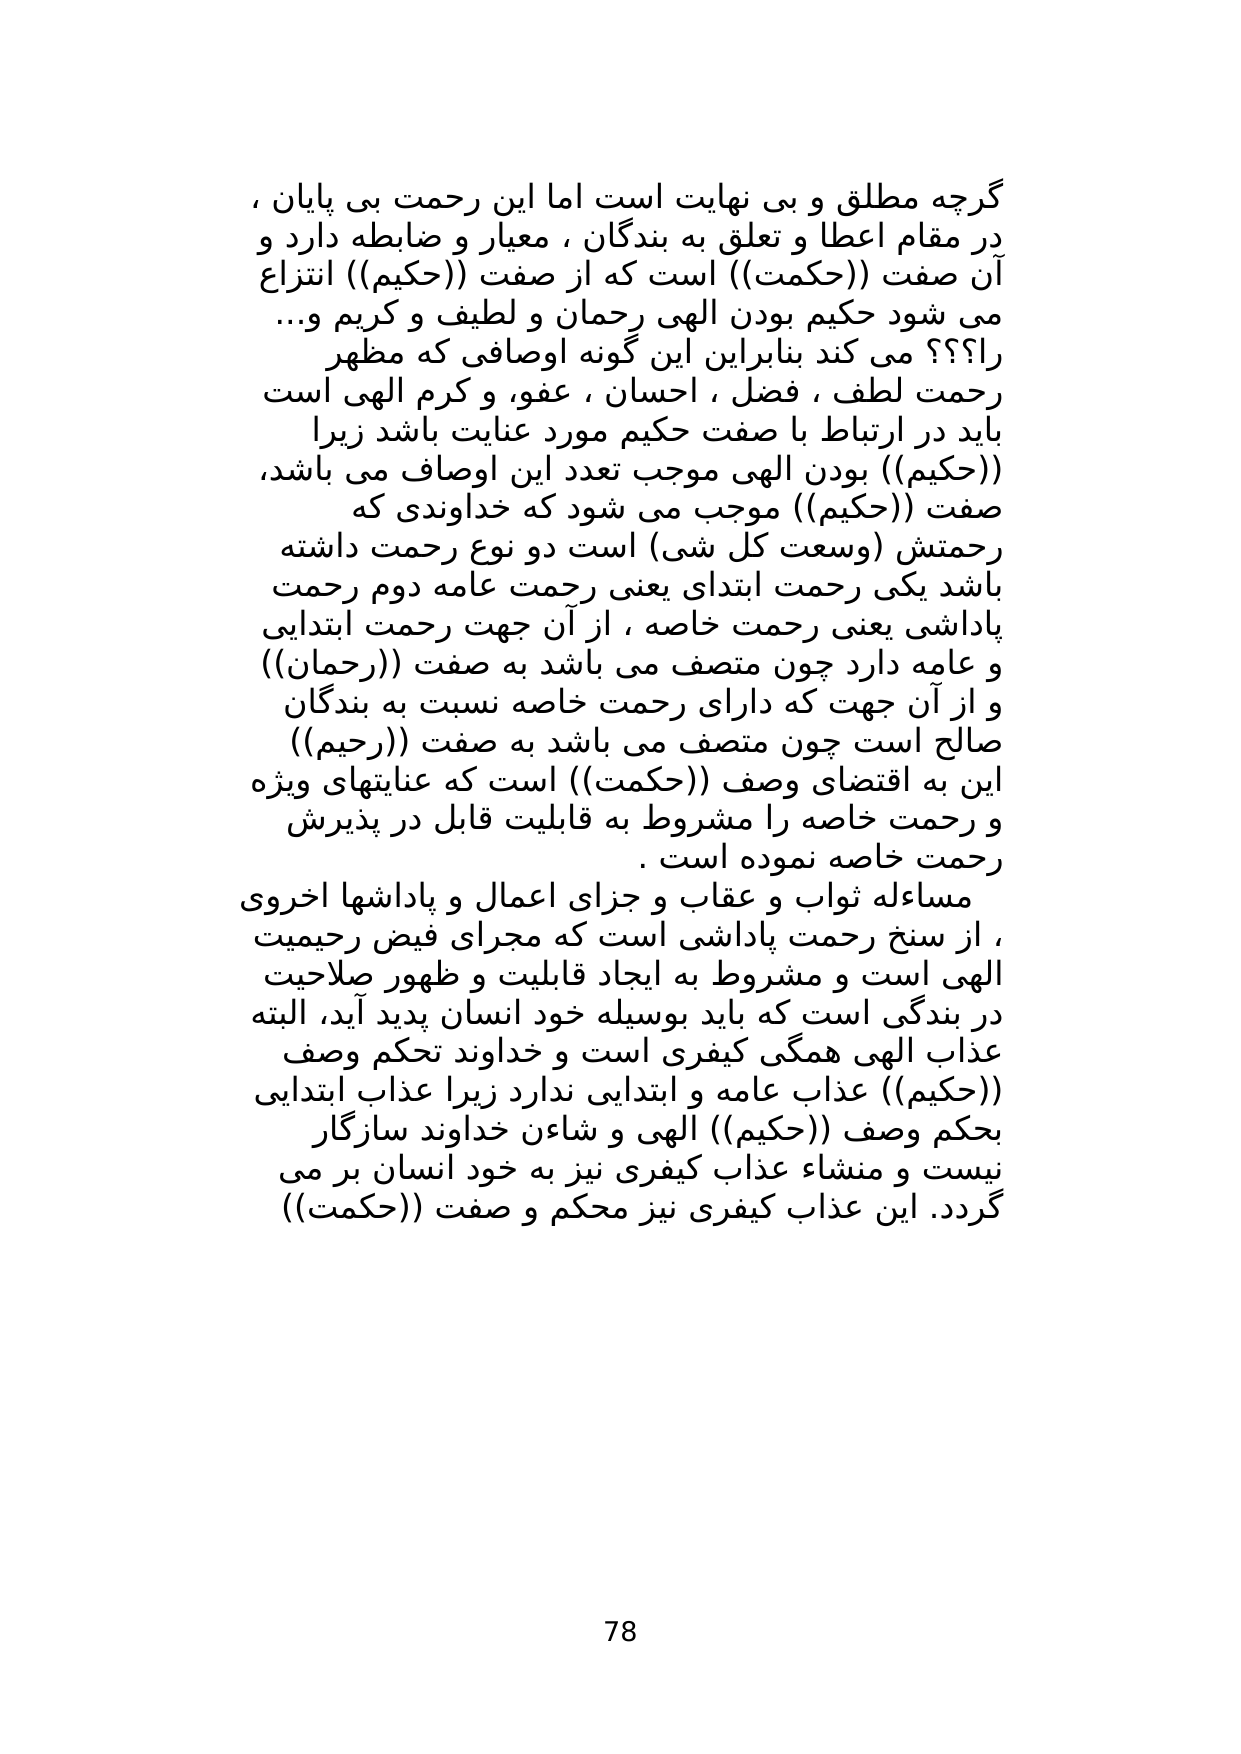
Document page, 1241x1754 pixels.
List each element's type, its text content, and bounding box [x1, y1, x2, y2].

text مساءله ثواب و عقاب و جزاى اعمال و پاداشها اخروى ، از سنخ رحمت پاداشى است كه مجراى فيض رحيميت الهى است و مشروط به ايجاد قابليت و ظهور صلاحيت در بندگى است كه بايد بوسيله خود انسان پديد آيد، البته عذاب الهى همگى كيفرى است و خداوند تحكم وصف ((حكيم)) عذاب عامه و ابتدايى ندارد زيرا عذاب ابتدايى بحكم وصف ((حكيم)) الهى و شاءن خداوند سازگار نيست و منشاء عذاب كيفرى نيز به خود انسان بر مى گردد. اين عذاب كيفرى نيز محكم و صفت ((حكمت)) [236, 877, 1004, 1226]
text گرچه مطلق و بى نهايت است اما اين رحمت بى پايان ، در مقام اعطا و تعلق به بندگان ، معيار و ضابطه دارد و آن صفت ((حكمت)) است كه از صفت ((حكيم)) انتزاع مى شود حكيم بودن الهى رحمان و لطيف و كريم و... را؟؟؟ مى كند بنابراين اين گونه اوصافى كه مظهر رحمت لطف ، فضل ، احسان ، عفو، و كرم الهى است بايد در ارتباط با صفت حكيم مورد عنايت باشد زيرا ((حكيم)) بودن الهى موجب تعدد اين اوصاف مى باشد، صفت ((حكيم)) موجب مى شود كه خداوندى كه رحمتش (وسعت كل شى) است دو نوع رحمت داشته باشد يكى رحمت ابتداى يعنى رحمت عامه دوم رحمت پاداشى يعنى رحمت خاصه ، از آن جهت رحمت ابتدايى و عامه دارد چون متصف مى باشد به صفت ((رحمان)) و از آن جهت كه داراى رحمت خاصه نسبت به بندگان صالح است چون متصف مى باشد به صفت ((رحيم)) اين به اقتضاى وصف ((حكمت)) است كه عنايتهاى ويژه و رحمت خاصه را مشروط به قابليت قابل در پذيرش رحمت خاصه نموده است . [236, 177, 1004, 877]
